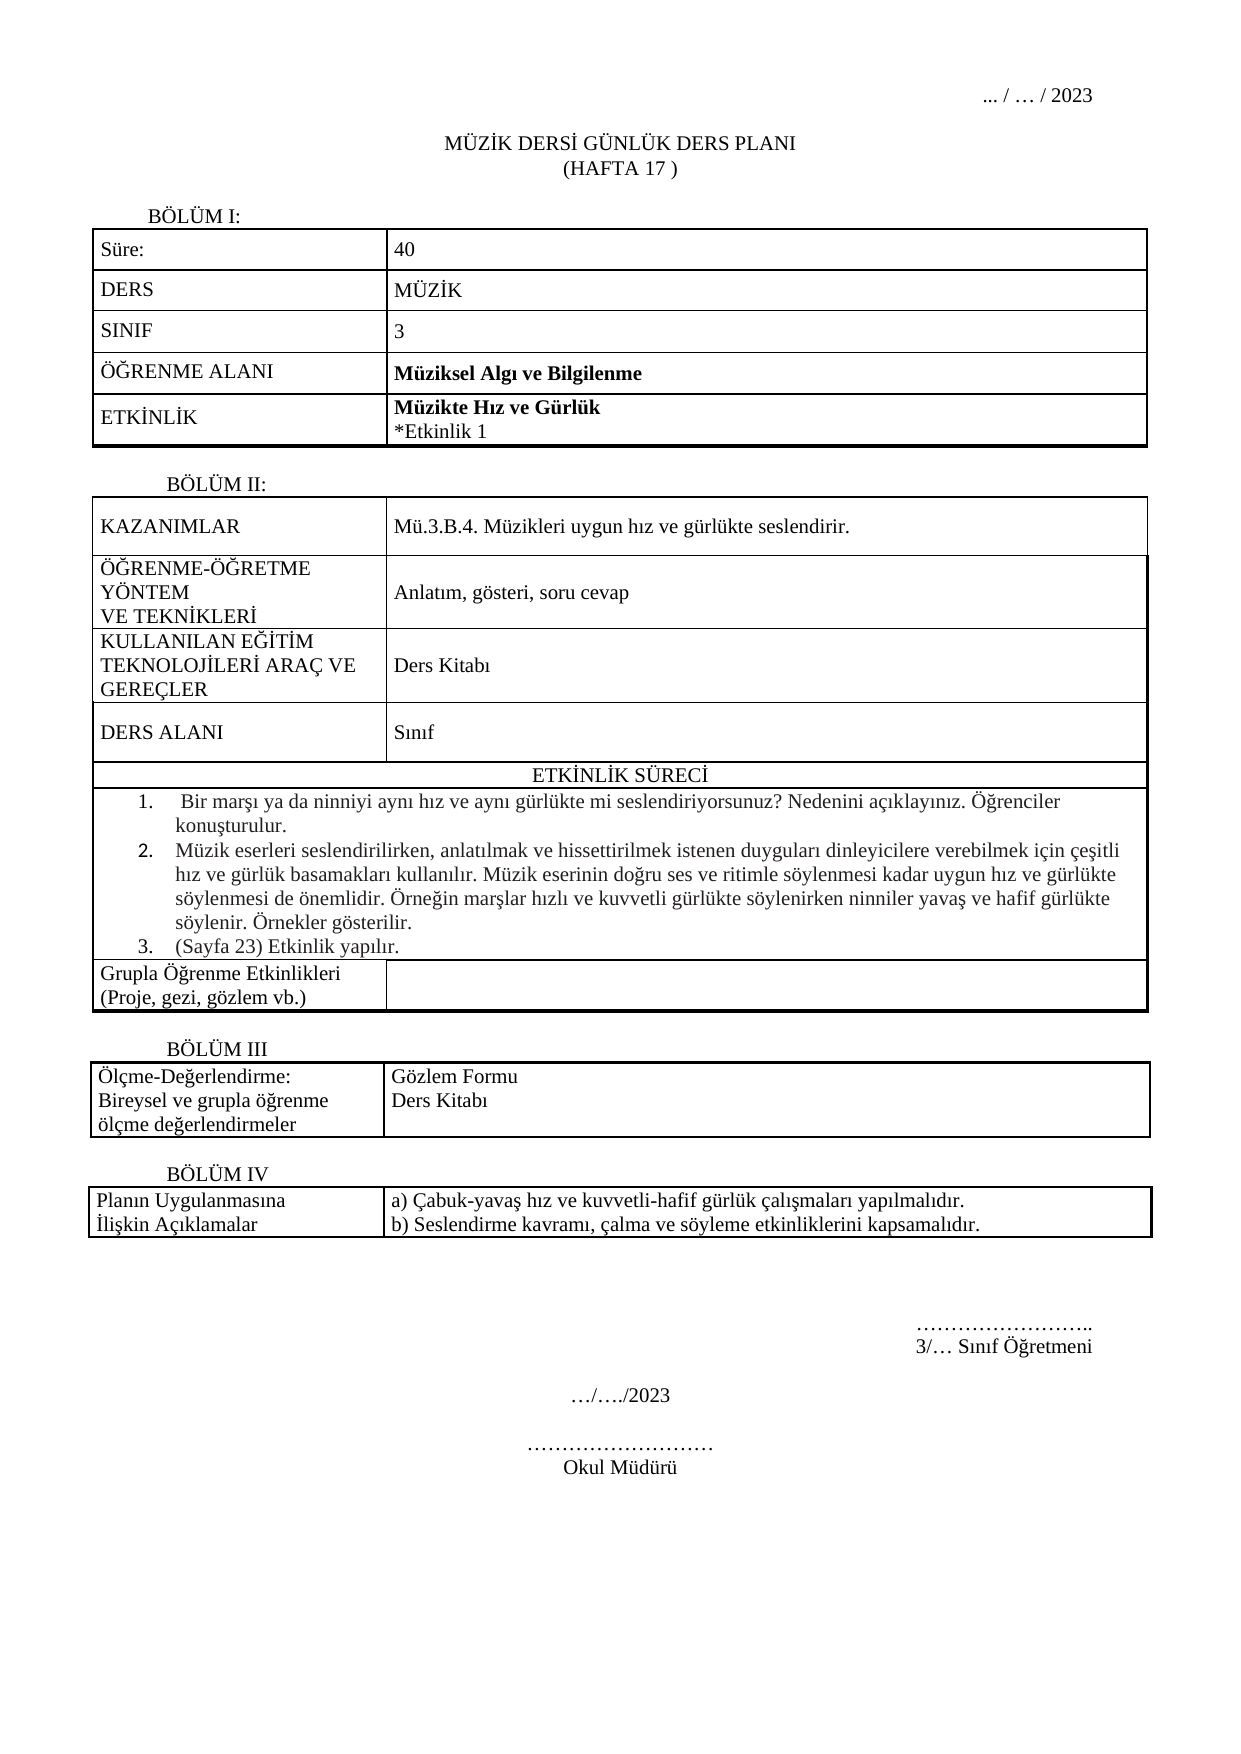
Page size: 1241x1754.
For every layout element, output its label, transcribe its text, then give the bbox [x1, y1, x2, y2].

text …/…./2023 [148, 1383, 1093, 1407]
table_cell ETKİNLİK SÜRECİ [94, 763, 1146, 787]
text MÜZİK DERSİ GÜNLÜK DERS PLANI [148, 131, 1093, 155]
table_header Planın Uygulanmasına İlişkin Açıklamalar [90, 1188, 383, 1236]
text ……………………… [148, 1431, 1093, 1455]
subtitle BÖLÜM IV [148, 1162, 1093, 1186]
table_header Mü.3.B.4. Müzikleri uygun hız ve gürlükte seslendirir. [387, 498, 1147, 555]
table_cell MÜZİK [388, 271, 1146, 310]
table_cell Grupla Öğrenme Etkinlikleri (Proje, gezi, gözlem vb.) [94, 960, 386, 1009]
table_cell SINIF [94, 311, 386, 352]
table_cell Sınıf [387, 703, 1146, 761]
table_cell Müziksel Algı ve Bilgilenme [388, 353, 1146, 393]
table_header a) Çabuk-yavaş hız ve kuvvetli-hafif gürlük çalışmaları yapılmalıdır. b) Seslendirme kavramı, çalma ve söyleme etkinliklerini kapsamalıdır. [385, 1188, 1150, 1236]
table_cell Ders Kitabı [387, 629, 1146, 701]
table_header 40 [388, 230, 1146, 269]
table_cell Müzikte Hız ve Gürlük *Etkinlik 1 [388, 395, 1146, 444]
text ... / … / 2023 [148, 83, 1093, 107]
table_cell ÖĞRENME ALANI [94, 353, 386, 393]
text Okul Müdürü [148, 1455, 1093, 1479]
table_cell ÖĞRENME-ÖĞRETME YÖNTEM VE TEKNİKLERİ [93, 556, 386, 628]
table_cell DERS ALANI [94, 703, 386, 761]
table_cell DERS [94, 271, 386, 310]
table_header Ölçme-Değerlendirme: Bireysel ve grupla öğrenme ölçme değerlendirmeler [92, 1064, 383, 1136]
text BÖLÜM II: [148, 472, 1093, 496]
table_header Süre: [94, 230, 386, 269]
table_cell Bir marşı ya da ninniyi aynı hız ve aynı gürlükte mi seslendiriyorsunuz? Nedenini açıklayınız. Öğrenciler konuşturulur. Müzik eserleri seslendirilirken, anlatılmak ve hissettirilmek istenen duyguları dinleyicilere verebilmek için çeşitli hız ve gürlük basamakları kullanılır. Müzik eserinin doğru ses ve ritimle söylenmesi kadar uygun hız ve gürlükte söylenmesi de önemlidir. Örneğin marşlar hızlı ve kuvvetli gürlükte söylenirken ninniler yavaş ve hafif gürlükte söylenir. Örnekler gösterilir. (Sayfa 23) Etkinlik yapılır. [94, 789, 1146, 958]
table_cell Anlatım, gösteri, soru cevap [387, 556, 1146, 628]
text …………………….. [148, 1310, 1093, 1334]
text (HAFTA 17 ) [148, 155, 1093, 179]
table_cell [387, 961, 1146, 1009]
text BÖLÜM I: [148, 203, 1093, 228]
subtitle BÖLÜM III [148, 1037, 1093, 1061]
table_cell ETKİNLİK [94, 395, 386, 444]
table_cell KULLANILAN EĞİTİM TEKNOLOJİLERİ ARAÇ VE GEREÇLER [93, 629, 386, 701]
table_cell 3 [388, 311, 1146, 352]
table_header KAZANIMLAR [93, 498, 386, 555]
table_header Gözlem Formu Ders Kitabı [385, 1064, 1149, 1136]
text 3/… Sınıf Öğretmeni [148, 1334, 1093, 1358]
